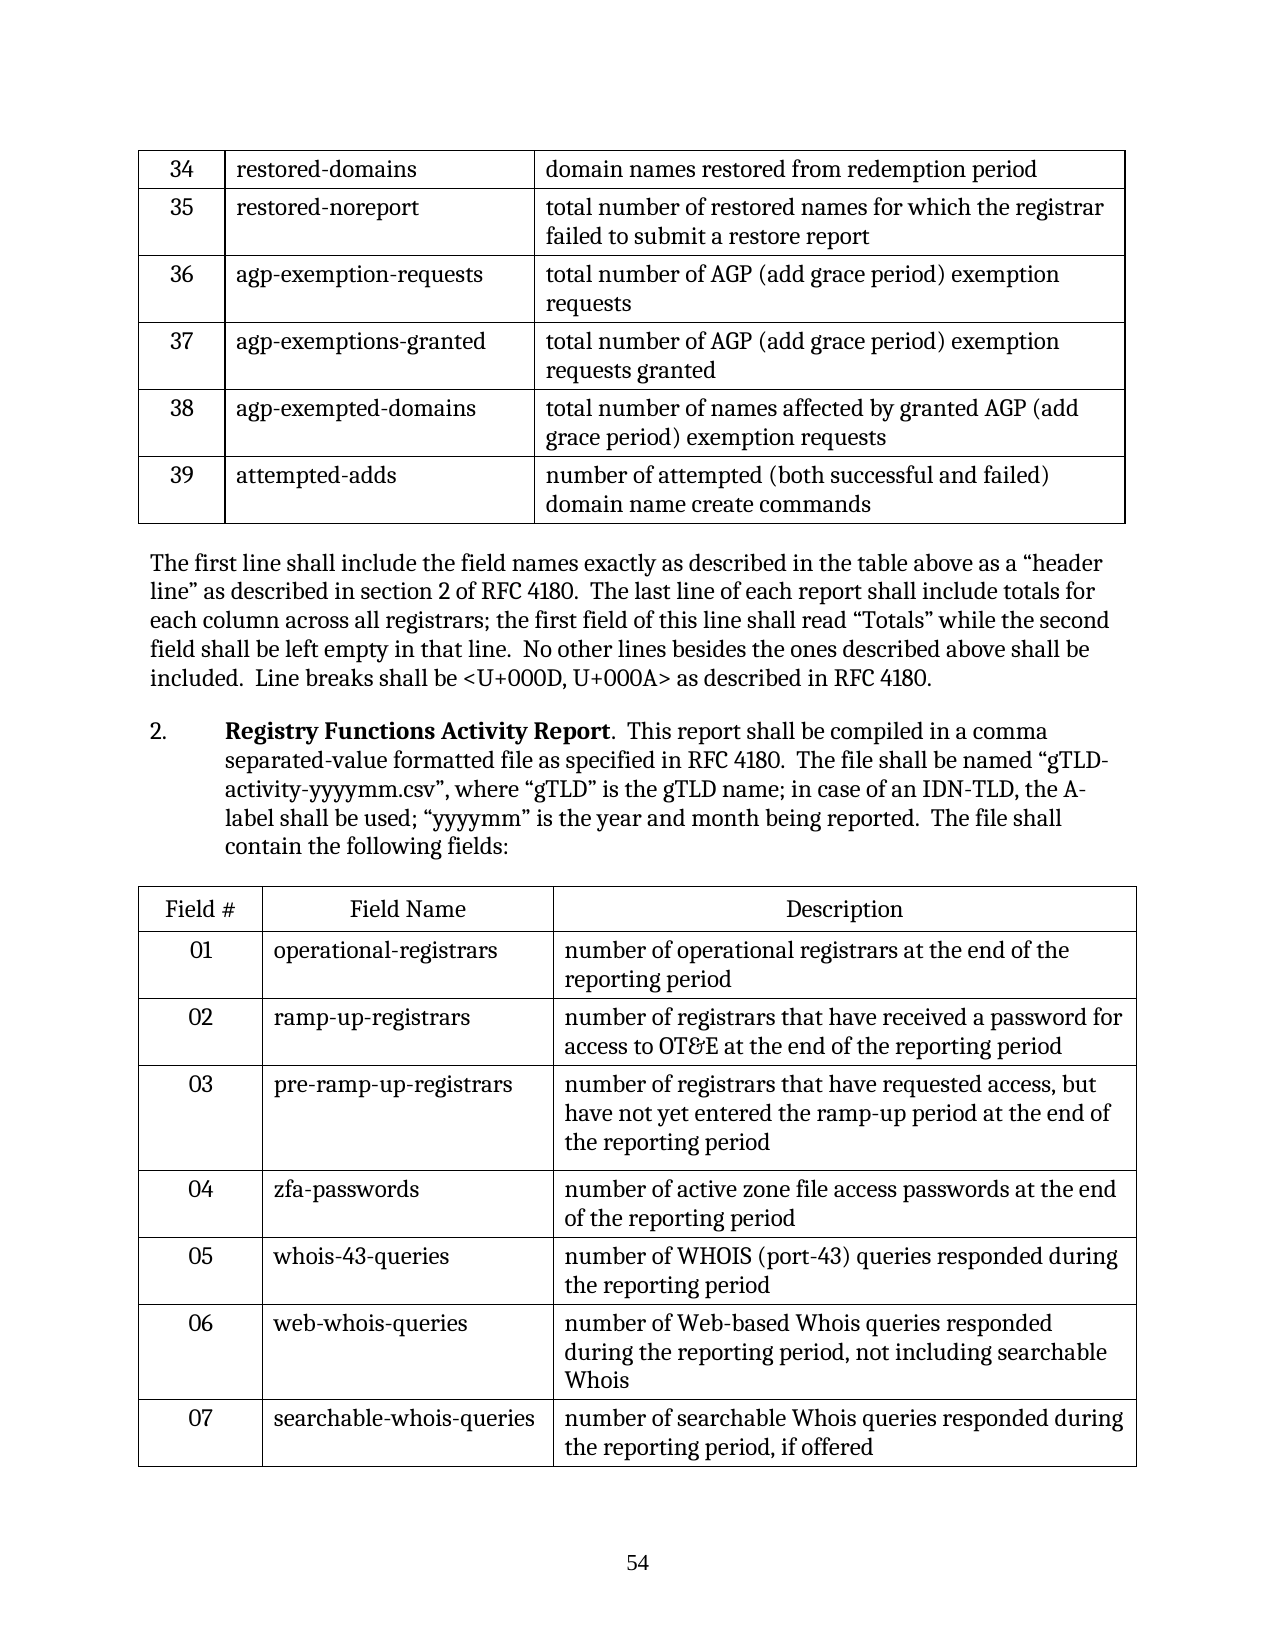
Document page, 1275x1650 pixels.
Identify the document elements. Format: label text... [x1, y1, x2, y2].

table_cell 38 [139, 390, 224, 456]
table_cell searchable-whois-queries [263, 1400, 553, 1466]
table_cell number of operational registrars at the end of the reporting period [554, 932, 1136, 998]
table_cell 35 [139, 189, 224, 255]
table_cell 04 [139, 1171, 262, 1237]
table_cell total number of restored names for which the registrar failed to submit a restore report [535, 189, 1124, 255]
table_cell number of registrars that have received a password for access to OT&E at the end of the reporting period [554, 999, 1136, 1065]
table_cell total number of AGP (add grace period) exemption requests granted [535, 323, 1124, 389]
table_header Field Name [263, 887, 553, 931]
table_cell domain names restored from redemption period [535, 151, 1124, 188]
table_header Description [554, 887, 1136, 931]
table_cell number of Web-based Whois queries responded during the reporting period, not including searchable Whois [554, 1305, 1136, 1399]
table_cell agp-exempted-domains [226, 390, 534, 456]
table_cell number of WHOIS (port-43) queries responded during the reporting period [554, 1238, 1136, 1303]
table_cell agp-exemption-requests [226, 256, 534, 322]
table_cell operational-registrars [263, 932, 553, 998]
table_cell 02 [139, 999, 262, 1065]
table_cell 37 [139, 323, 224, 389]
table_cell 01 [139, 932, 262, 998]
table_cell 39 [139, 457, 224, 522]
table_cell pre-ramp-up-registrars [263, 1066, 553, 1170]
table_cell web-whois-queries [263, 1305, 553, 1399]
table_cell total number of names affected by granted AGP (add grace period) exemption requests [535, 390, 1124, 456]
table_cell number of active zone file access passwords at the end of the reporting period [554, 1171, 1136, 1237]
text Registry Functions Activity Report. This report shall be compiled in a comma separated-value formatted file as specified in RFC 4180. The file shall be named “gTLD-activity-yyyymm.csv”, where “gTLD” is the gTLD name; in case of an IDN-TLD, the A-label shall be used; “yyyymm” is the year and month being reported. The file shall contain the following fields: [150, 717, 1125, 861]
table_cell ramp-up-registrars [263, 999, 553, 1065]
table_cell restored-domains [226, 151, 534, 188]
table_cell 34 [139, 151, 224, 188]
table_cell 06 [139, 1305, 262, 1399]
table_cell agp-exemptions-granted [226, 323, 534, 389]
table_header Field # [139, 887, 262, 931]
table_cell 05 [139, 1238, 262, 1303]
table_cell attempted-adds [226, 457, 534, 522]
table_cell 36 [139, 256, 224, 322]
table_cell zfa-passwords [263, 1171, 553, 1237]
table_cell 07 [139, 1400, 262, 1466]
table_cell total number of AGP (add grace period) exemption requests [535, 256, 1124, 322]
table_cell whois-43-queries [263, 1238, 553, 1303]
table_cell restored-noreport [226, 189, 534, 255]
table_cell number of searchable Whois queries responded during the reporting period, if offered [554, 1400, 1136, 1466]
table_cell number of registrars that have requested access, but have not yet entered the ramp-up period at the end of the reporting period [554, 1066, 1136, 1170]
table_cell 03 [139, 1066, 262, 1170]
table_cell number of attempted (both successful and failed) domain name create commands [535, 457, 1124, 522]
text The first line shall include the field names exactly as described in the table above as a “header line” as described in section 2 of RFC 4180. The last line of each report shall include totals for each column across all registrars; the first field of this line shall read “Totals” while the second field shall be left empty in that line. No other lines besides the ones described above shall be included. Line breaks shall be <U+000D, U+000A> as described in RFC 4180. [150, 548, 1125, 692]
